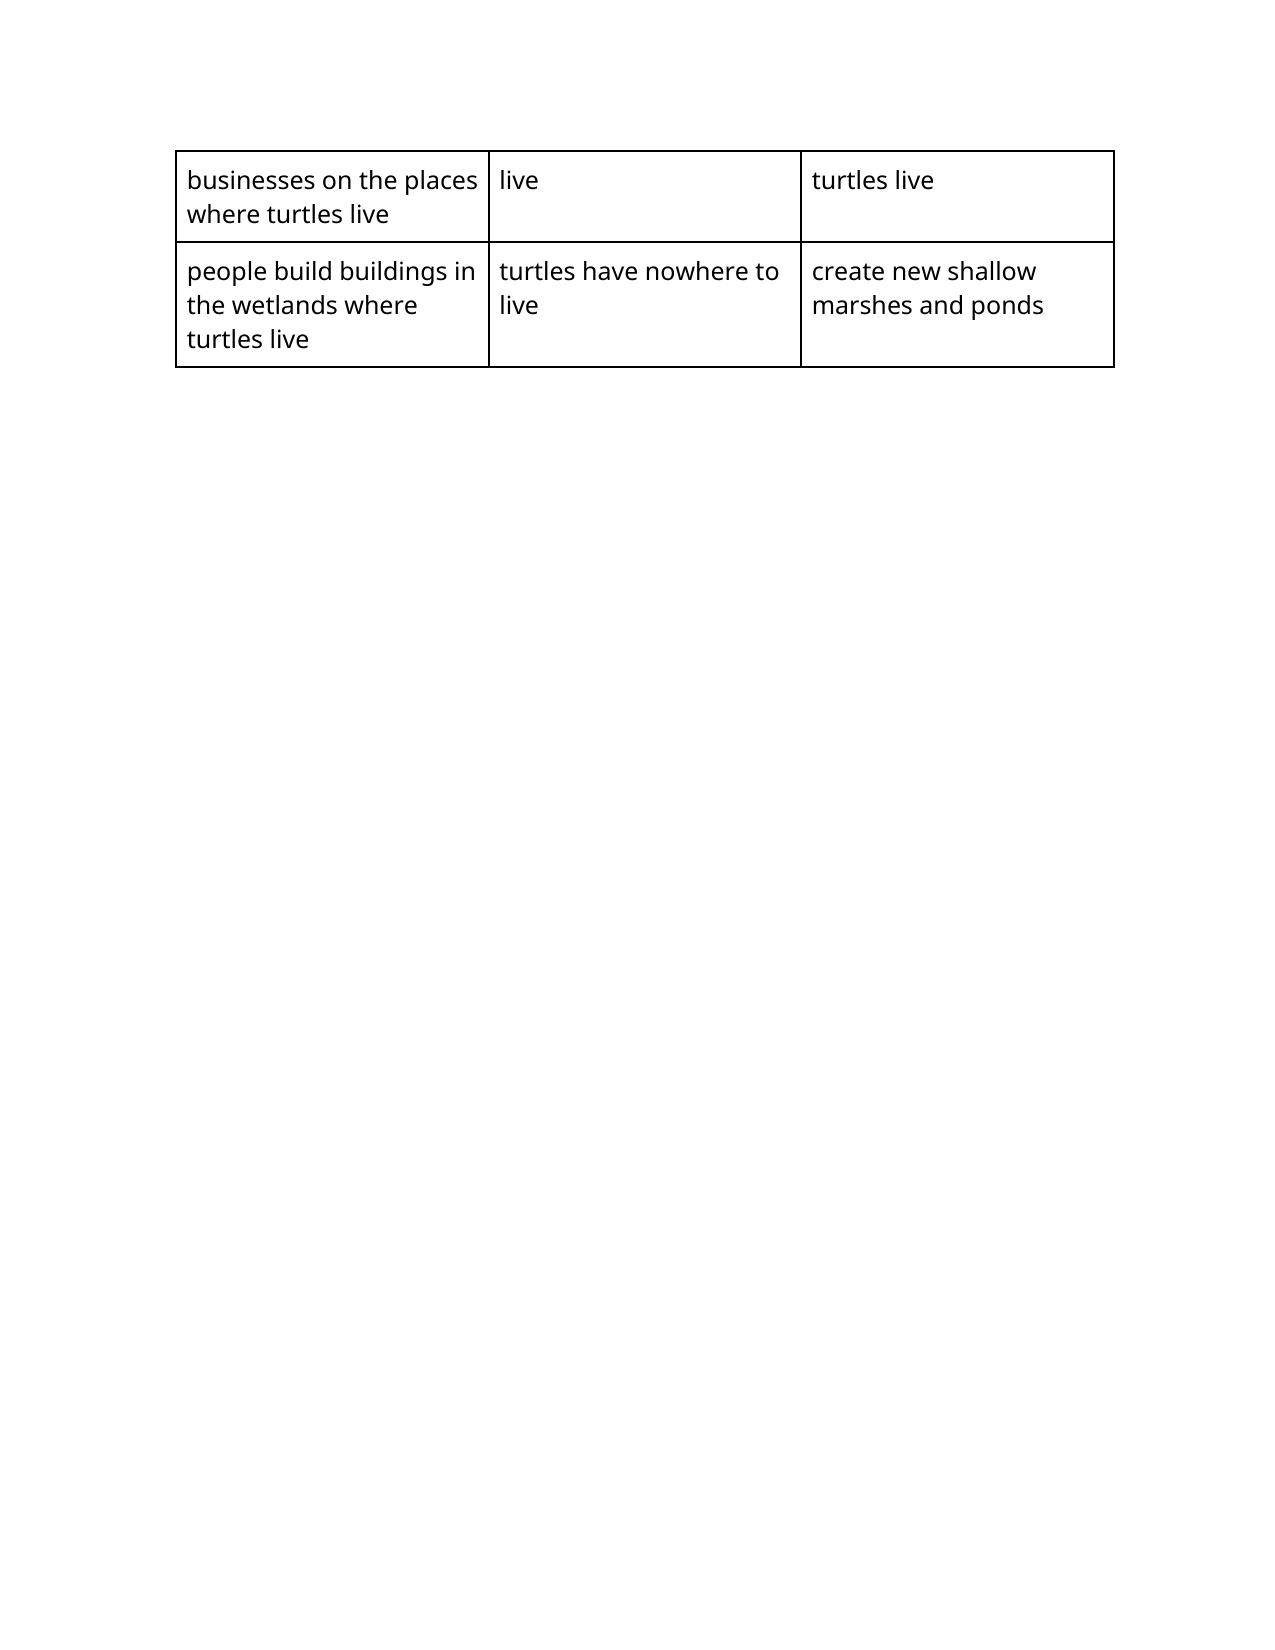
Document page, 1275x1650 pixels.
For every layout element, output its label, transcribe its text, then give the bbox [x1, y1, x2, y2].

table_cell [802, 152, 1113, 241]
table_cell create new shallow marshes and ponds [802, 243, 1113, 366]
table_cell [490, 152, 800, 241]
table_cell people build buildings in the wetlands where turtles live [177, 243, 488, 366]
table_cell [177, 152, 488, 241]
table_cell turtles have nowhere to live [490, 243, 800, 366]
